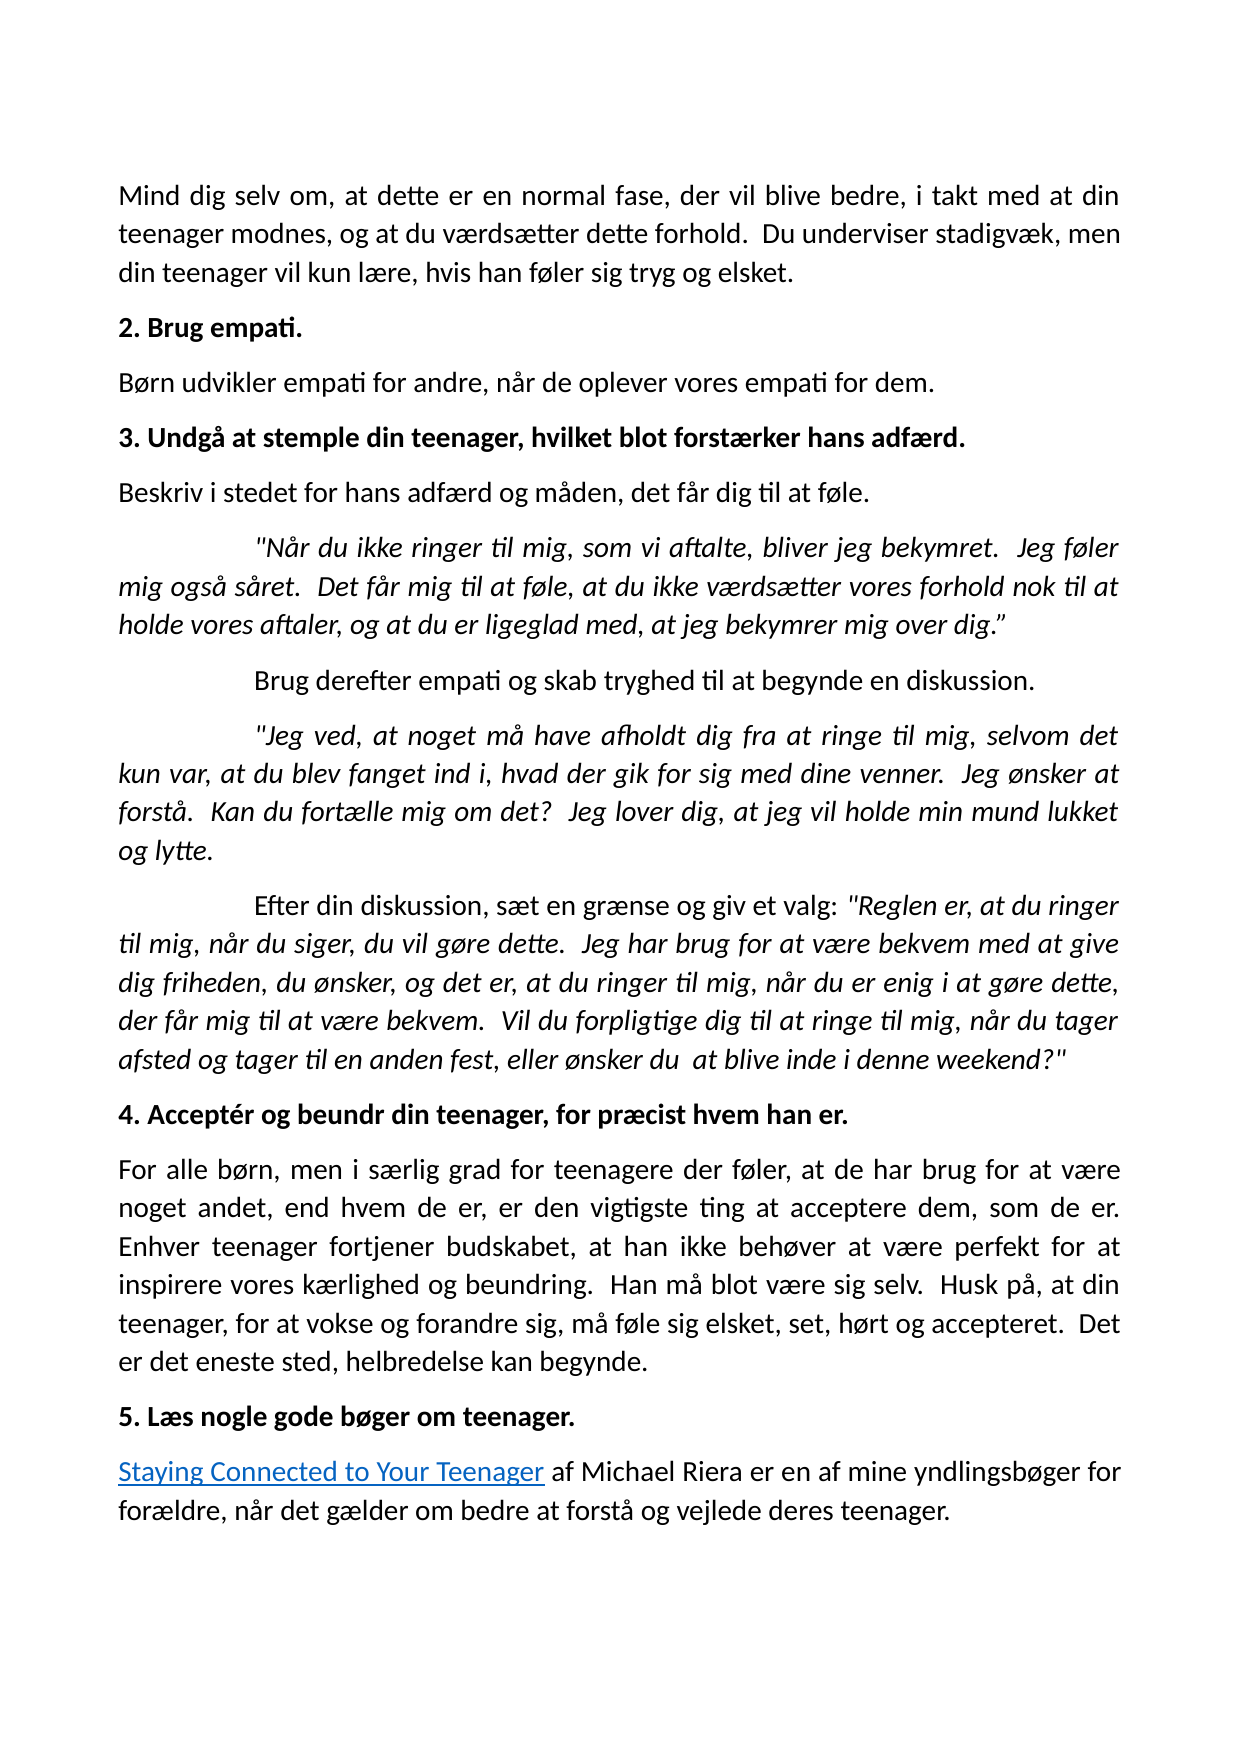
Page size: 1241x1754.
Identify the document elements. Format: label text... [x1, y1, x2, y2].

text Brug derefter empati og skab tryghed til at begynde en diskussion. [118, 662, 1122, 697]
text Efter din diskussion, sæt en grænse og giv et valg: "Reglen er, at du ringer til mig, når du siger, du vil gøre dette. Jeg har brug for at være bekvem med at give dig friheden, du ønsker, og det er, at du ringer til mig, når du er enig i at gøre dette, der får mig til at være bekvem. Vil du forpligtige dig til at ringe til mig, når du tager afsted og tager til en anden fest, eller ønsker du at blive inde i denne weekend?" [118, 887, 1122, 1076]
text Beskriv i stedet for hans adfærd og måden, det får dig til at føle. [118, 474, 1122, 510]
text 2. Brug empati. [118, 309, 1122, 345]
text 3. Undgå at stemple din teenager, hvilket blot forstærker hans adfærd. [118, 419, 1122, 455]
text Mind dig selv om, at dette er en normal fase, der vil blive bedre, i takt med at din teenager modnes, og at du værdsætter dette forhold. Du underviser stadigvæk, men din teenager vil kun lære, hvis han føler sig tryg og elsket. [118, 177, 1122, 290]
text For alle børn, men i særlig grad for teenagere der føler, at de har brug for at være noget andet, end hvem de er, er den vigtigste ting at acceptere dem, som de er. Enhver teenager fortjener budskabet, at han ikke behøver at være perfekt for at inspirere vores kærlighed og beundring. Han må blot være sig selv. Husk på, at din teenager, for at vokse og forandre sig, må føle sig elsket, set, hørt og accepteret. Det er det eneste sted, helbredelse kan begynde. [118, 1151, 1122, 1379]
text Børn udvikler empati for andre, når de oplever vores empati for dem. [118, 364, 1122, 400]
text Staying Connected to Your Teenager af Michael Riera er en af mine yndlingsbøger for forældre, når det gælder om bedre at forstå og vejlede deres teenager. [118, 1453, 1122, 1527]
text "Jeg ved, at noget må have afholdt dig fra at ringe til mig, selvom det kun var, at du blev fanget ind i, hvad der gik for sig med dine venner. Jeg ønsker at forstå. Kan du fortælle mig om det? Jeg lover dig, at jeg vil holde min mund lukket og lytte. [118, 717, 1122, 868]
text 5. Læs nogle gode bøger om teenager. [118, 1398, 1122, 1434]
text 4. Acceptér og beundr din teenager, for præcist hvem han er. [118, 1096, 1122, 1132]
text "Når du ikke ringer til mig, som vi aftalte, bliver jeg bekymret. Jeg føler mig også såret. Det får mig til at føle, at du ikke værdsætter vores forhold nok til at holde vores aftaler, og at du er ligeglad med, at jeg bekymrer mig over dig.” [118, 529, 1122, 642]
